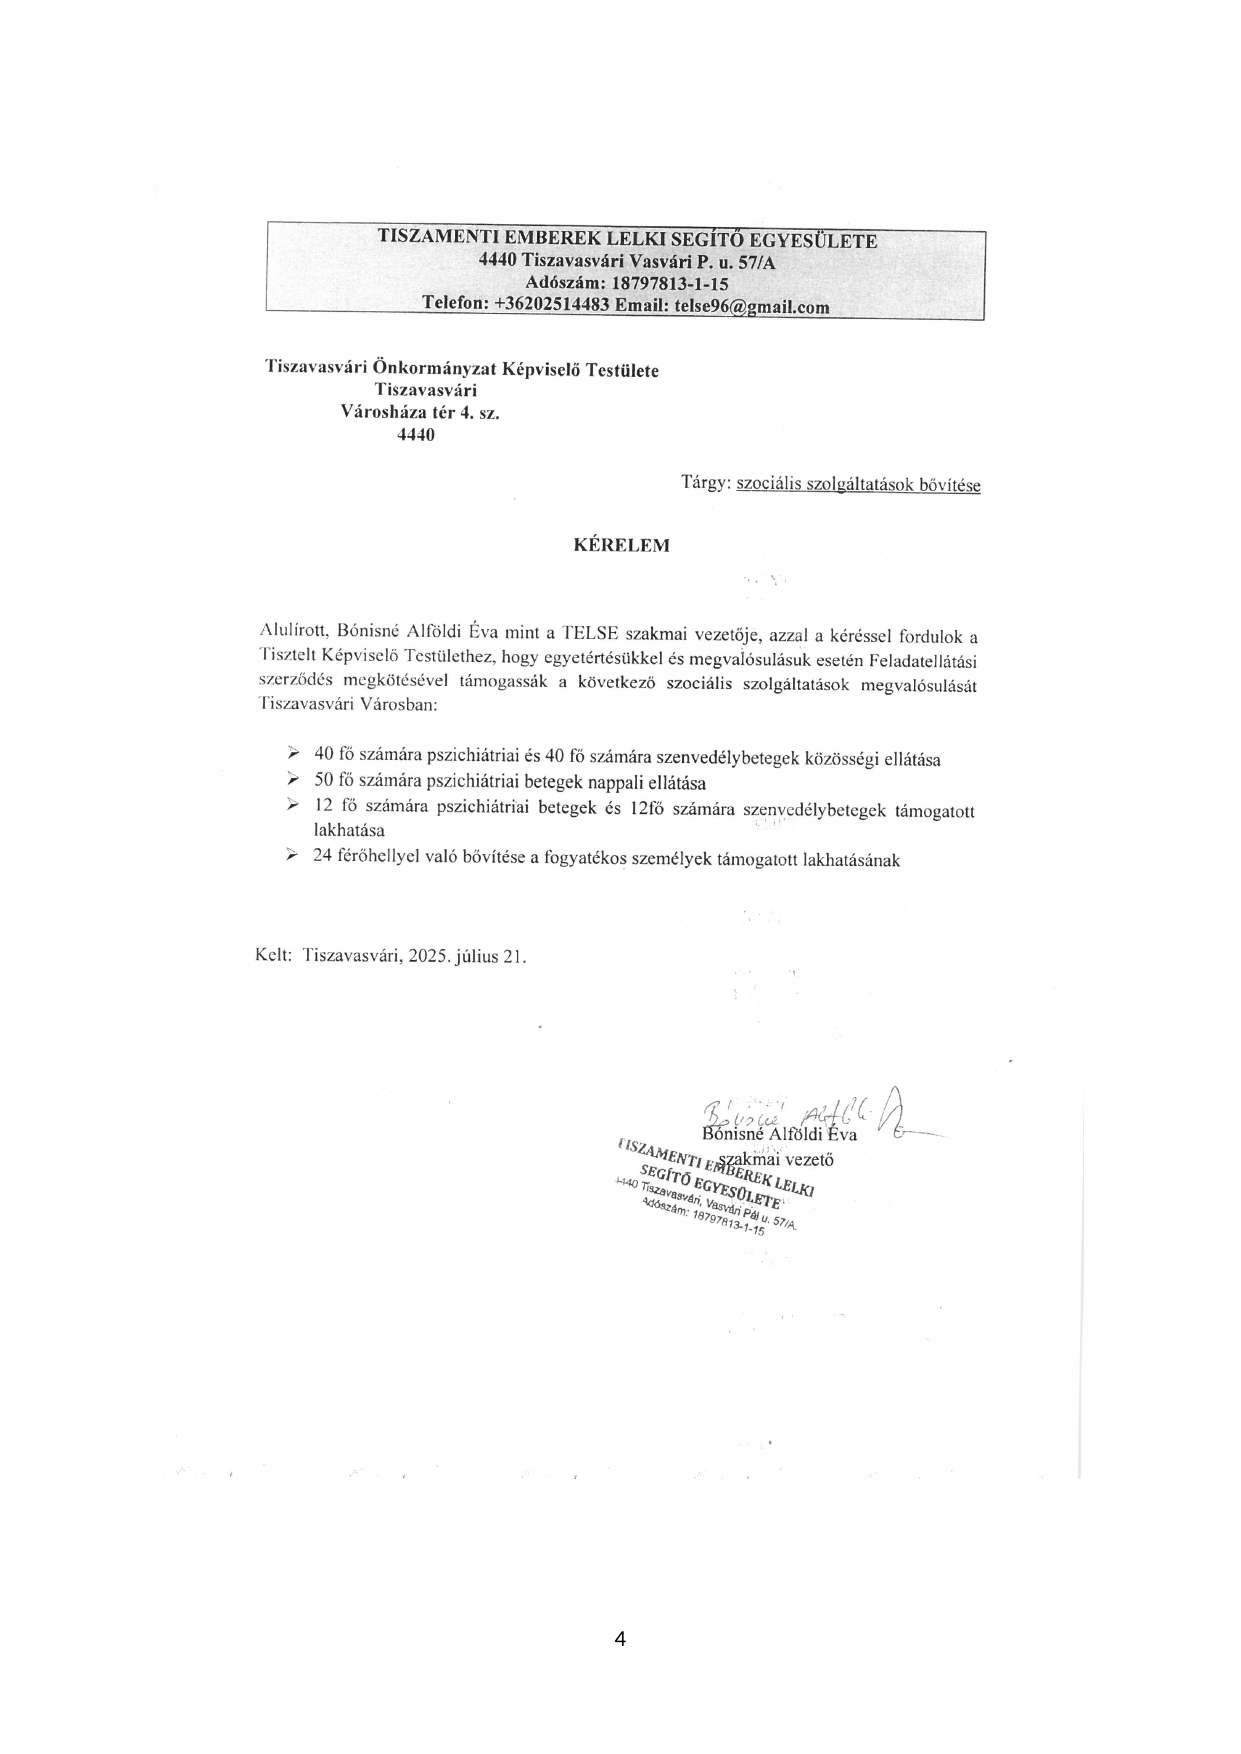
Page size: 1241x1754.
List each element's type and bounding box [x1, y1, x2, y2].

picture [147, 147, 1093, 1483]
